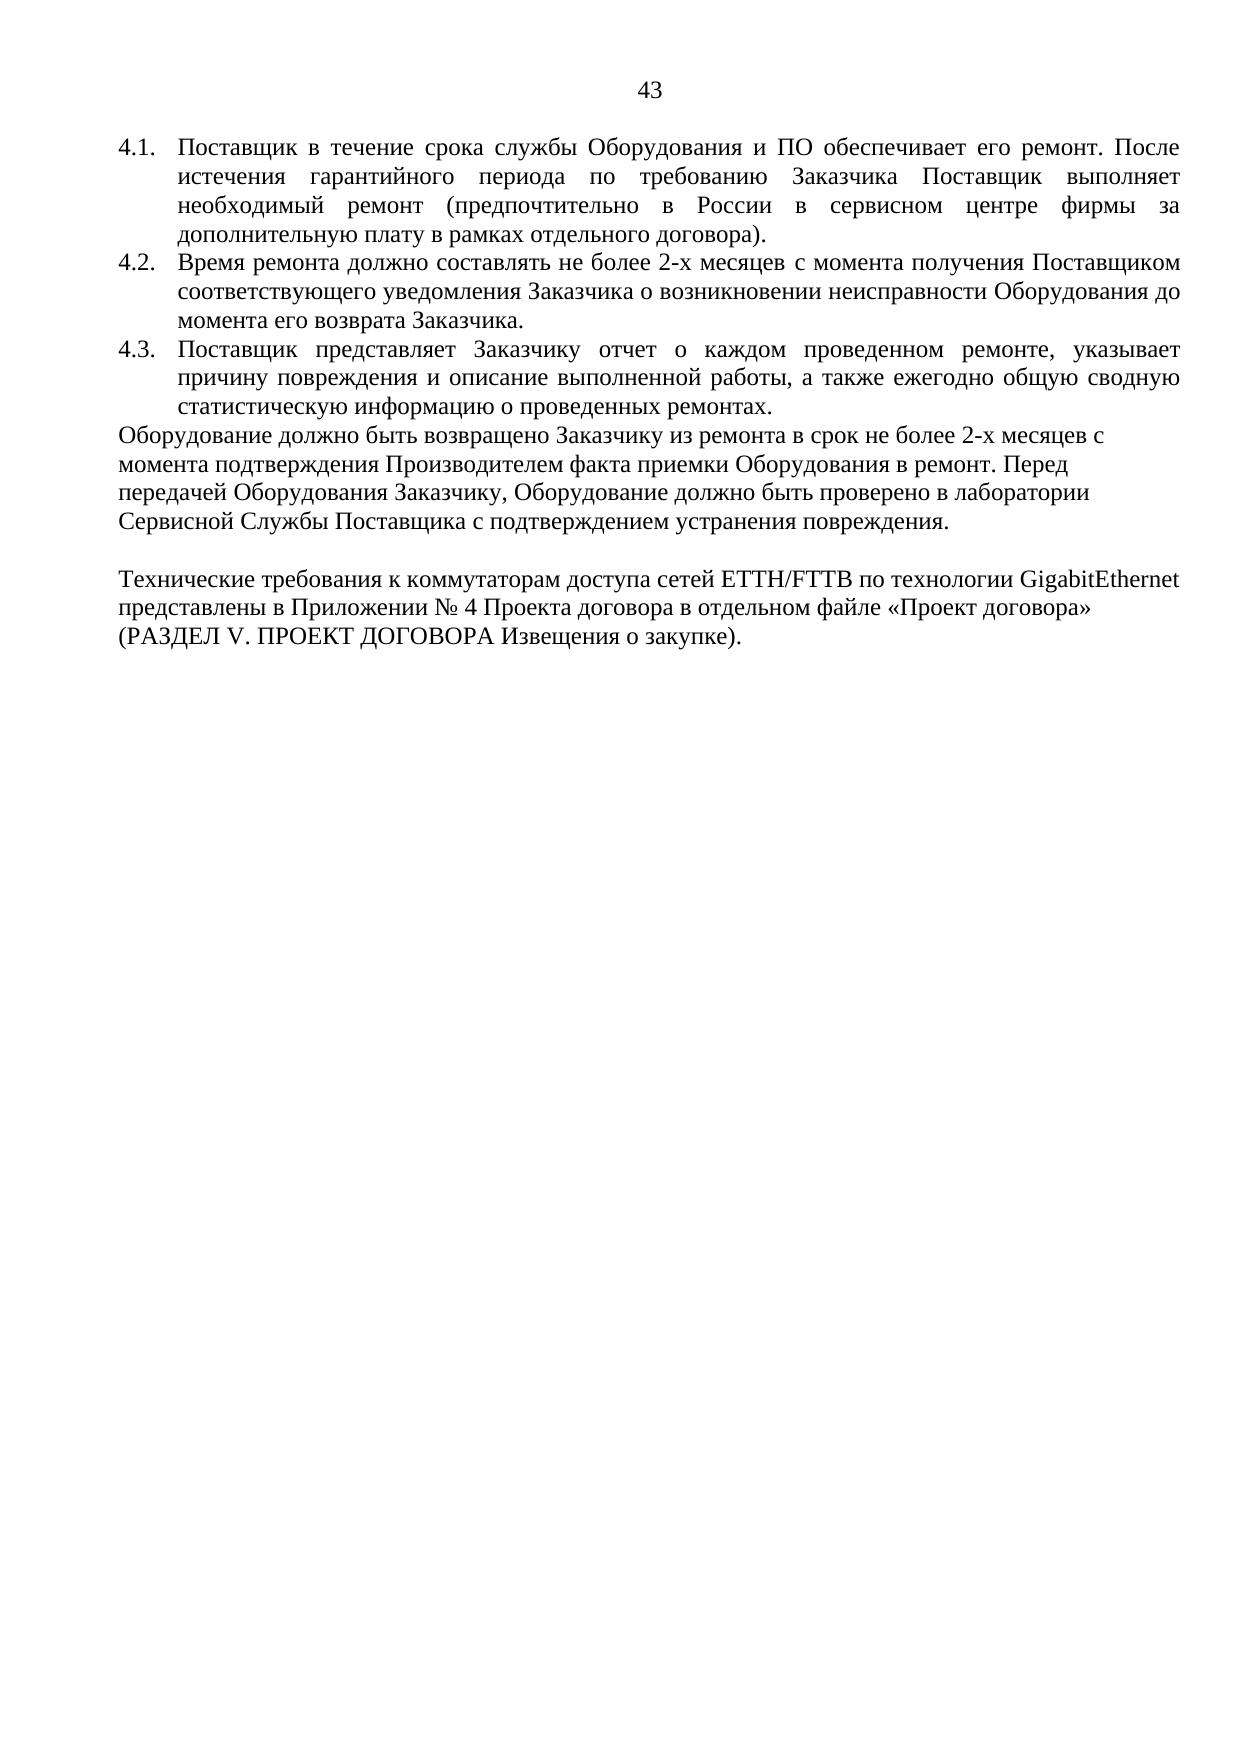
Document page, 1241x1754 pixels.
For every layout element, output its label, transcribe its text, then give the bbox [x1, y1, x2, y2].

text Технические требования к коммутаторам доступа сетей ETTH/FTTB по технологии GigabitEthernet представлены в Приложении № 4 Проекта договора в отдельном файле «Проект договора» (РАЗДЕЛ V. ПРОЕКТ ДОГОВОРА Извещения о закупке). [118, 564, 1181, 650]
list Время ремонта должно составлять не более 2-х месяцев с момента получения Поставщиком соответствующего уведомления Заказчика о возникновении неисправности Оборудования до момента его возврата Заказчика. [118, 247, 1181, 334]
list Поставщик в течение срока службы Оборудования и ПО обеспечивает его ремонт. После истечения гарантийного периода по требованию Заказчика Поставщик выполняет необходимый ремонт (предпочтительно в России в сервисном центре фирмы за дополнительную плату в рамках отдельного договора). [118, 132, 1181, 247]
list Поставщик представляет Заказчику отчет о каждом проведенном ремонте, указывает причину повреждения и описание выполненной работы, а также ежегодно общую сводную статистическую информацию о проведенных ремонтах. [118, 334, 1181, 420]
text Оборудование должно быть возвращено Заказчику из ремонта в срок не более 2-х месяцев с момента подтверждения Производителем факта приемки Оборудования в ремонт. Перед передачей Оборудования Заказчику, Оборудование должно быть проверено в лаборатории Сервисной Службы Поставщика с подтверждением устранения повреждения. [118, 420, 1181, 535]
